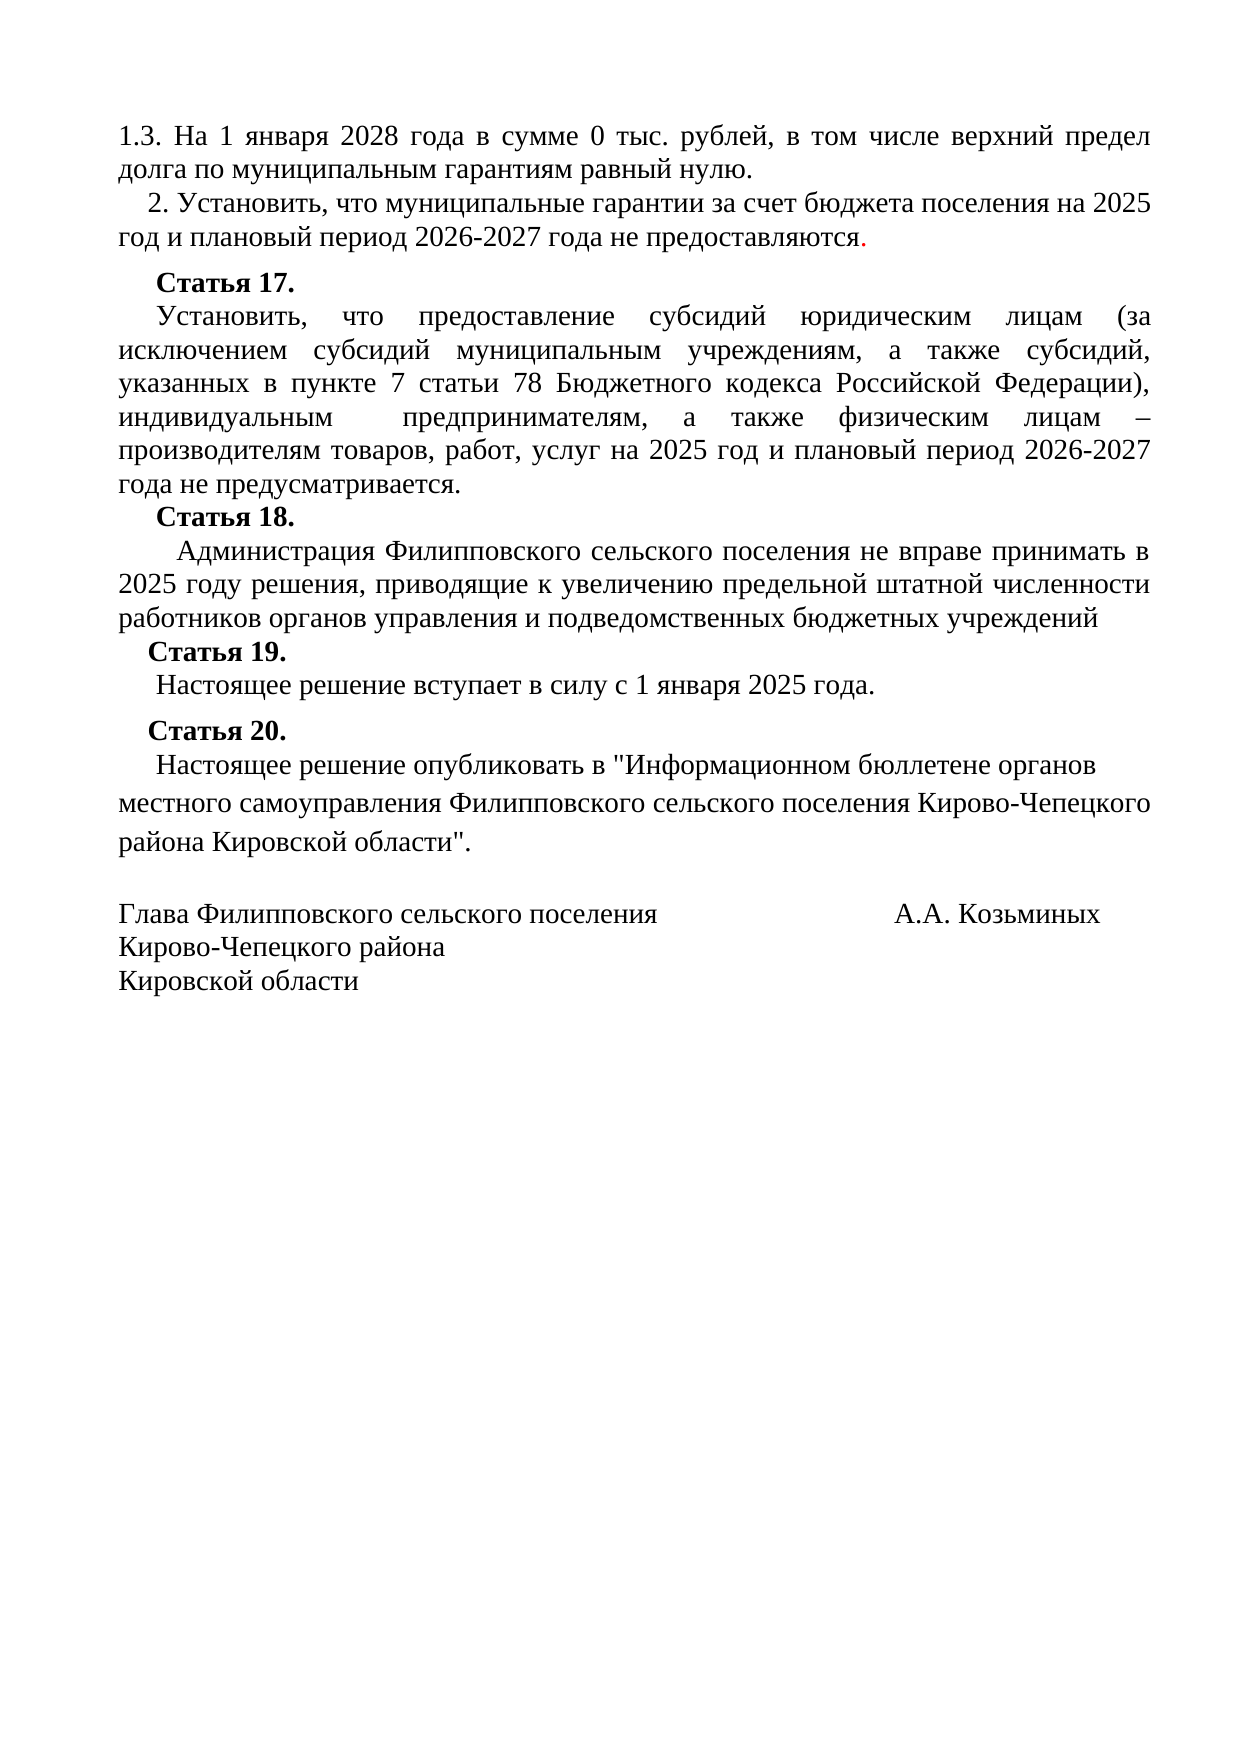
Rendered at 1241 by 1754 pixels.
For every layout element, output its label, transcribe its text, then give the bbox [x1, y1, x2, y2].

text Администрация Филипповского сельского поселения не вправе принимать в 2025 году решения, приводящие к увеличению предельной штатной численности работников органов управления и подведомственных бюджетных учреждений [118, 533, 1152, 634]
text Статья 18. [118, 499, 1152, 533]
text Настоящее решение опубликовать в "Информационном бюллетене органов местного самоуправления Филипповского сельского поселения Кирово-Чепецкого района Кировской области". [118, 747, 1152, 857]
text Статья 20. [118, 713, 1152, 747]
text Установить, что предоставление субсидий юридическим лицам (за исключением субсидий муниципальным учреждениям, а также субсидий, указанных в пункте 7 статьи 78 Бюджетного кодекса Российской Федерации), индивидуальным предпринимателям, а также физическим лицам – производителям товаров, работ, услуг на 2025 год и плановый период 2026-2027 года не предусматривается. [118, 298, 1152, 499]
table_header А.А. Козьминых [856, 896, 1112, 1030]
text 2. Установить, что муниципальные гарантии за счет бюджета поселения на 2025 год и плановый период 2026-2027 года не предоставляются. [118, 185, 1152, 252]
text Настоящее решение вступает в силу с 1 января 2025 года. [118, 667, 1152, 701]
text Статья 19. [118, 634, 1152, 667]
text 1.3. На 1 января 2028 года в сумме 0 тыс. рублей, в том числе верхний предел долга по муниципальным гарантиям равный нулю. [118, 118, 1152, 185]
text Статья 17. [118, 265, 1152, 298]
table_header Глава Филипповского сельского поселения Кирово-Чепецкого района Кировской области [107, 896, 856, 1030]
